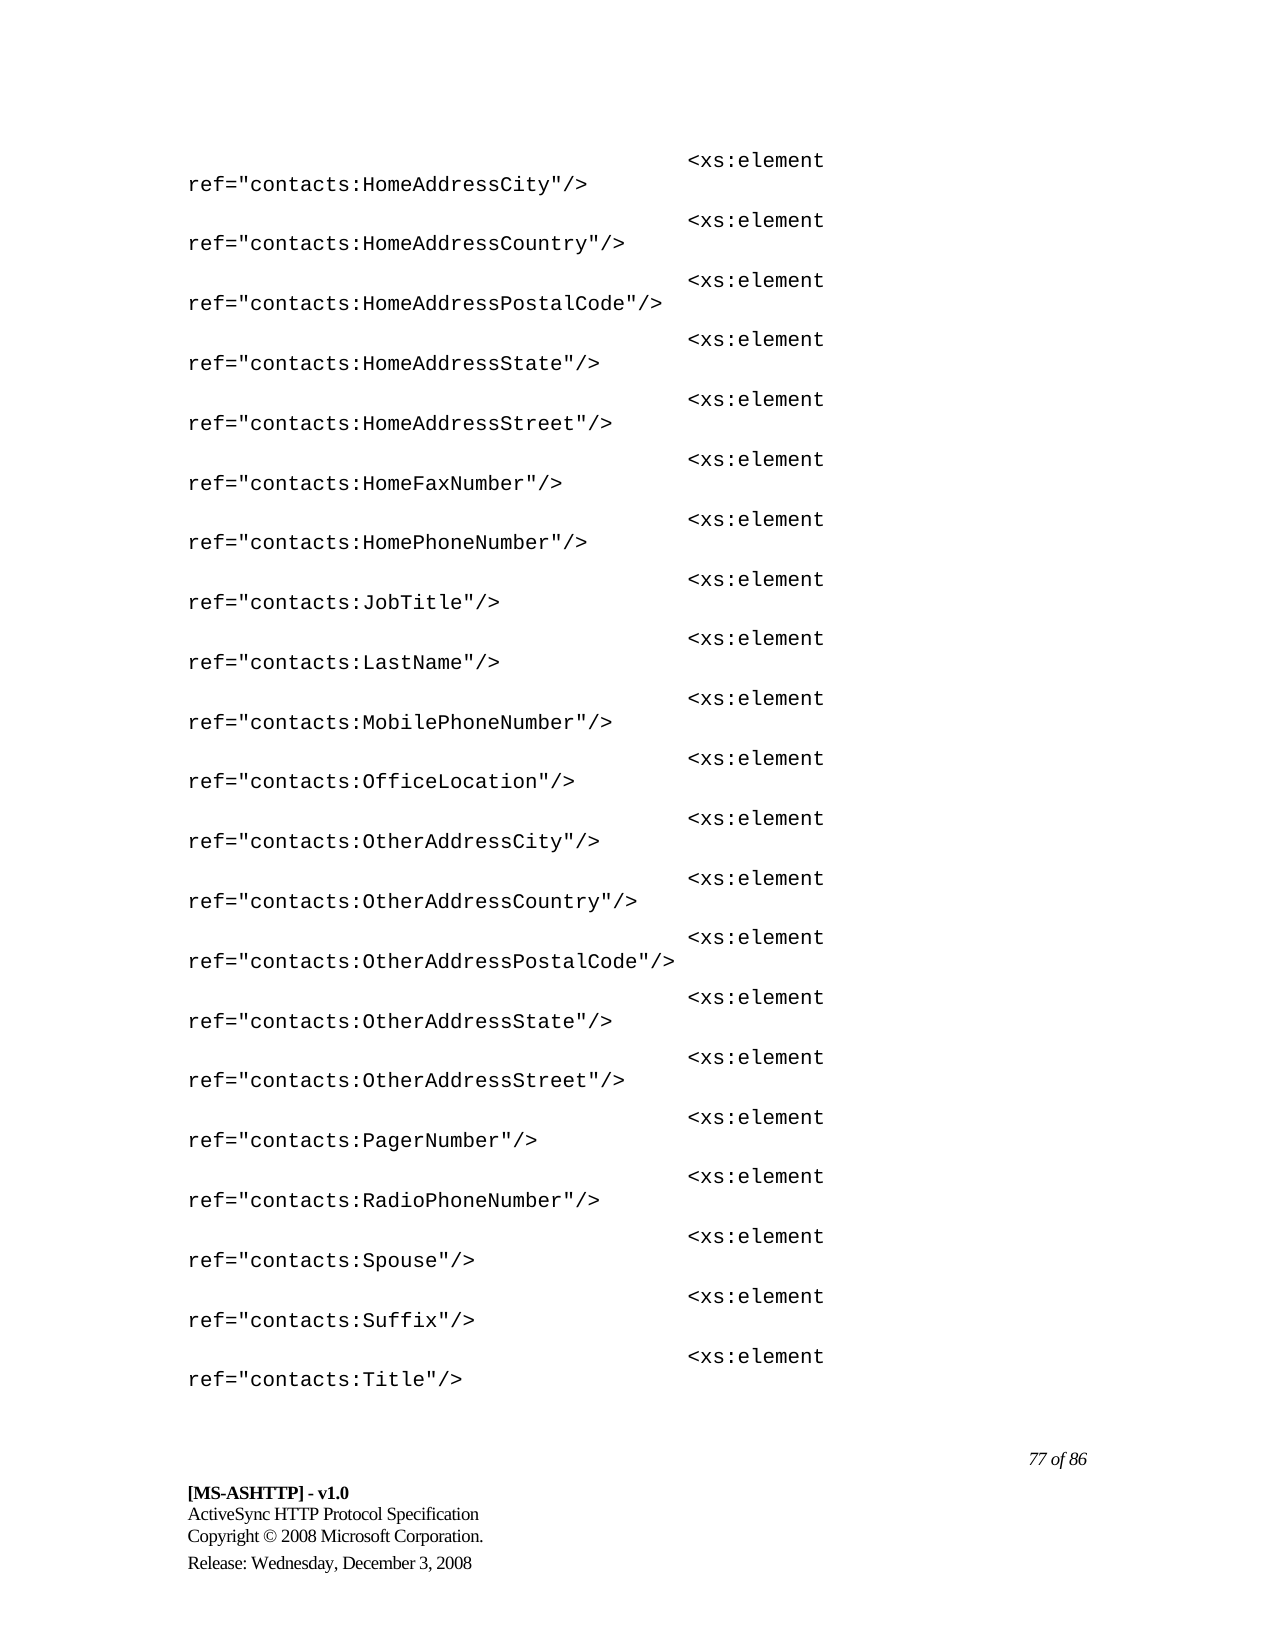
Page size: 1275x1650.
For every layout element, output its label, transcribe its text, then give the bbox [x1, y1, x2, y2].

text <xs:element ref="contacts:MobilePhoneNumber"/> [187, 688, 1087, 735]
text <xs:element ref="contacts:HomePhoneNumber"/> [187, 509, 1087, 556]
text <xs:element ref="contacts:JobTitle"/> [187, 568, 1087, 616]
text <xs:element ref="contacts:HomeAddressCountry"/> [187, 210, 1087, 257]
text <xs:element ref="contacts:HomeFaxNumber"/> [187, 449, 1087, 496]
text <xs:element ref="contacts:OtherAddressStreet"/> [187, 1047, 1087, 1094]
text <xs:element ref="contacts:LastName"/> [187, 628, 1087, 676]
text <xs:element ref="contacts:HomeAddressState"/> [187, 329, 1087, 377]
text <xs:element ref="contacts:PagerNumber"/> [187, 1107, 1087, 1154]
text <xs:element ref="contacts:RadioPhoneNumber"/> [187, 1166, 1087, 1214]
text <xs:element ref="contacts:OtherAddressCountry"/> [187, 867, 1087, 915]
text <xs:element ref="contacts:OtherAddressState"/> [187, 987, 1087, 1034]
text <xs:element ref="contacts:OfficeLocation"/> [187, 748, 1087, 795]
text <xs:element ref="contacts:OtherAddressPostalCode"/> [187, 927, 1087, 974]
text <xs:element ref="contacts:Title"/> [187, 1346, 1087, 1393]
text <xs:element ref="contacts:HomeAddressPostalCode"/> [187, 269, 1087, 317]
text <xs:element ref="contacts:Suffix"/> [187, 1286, 1087, 1333]
text <xs:element ref="contacts:Spouse"/> [187, 1226, 1087, 1273]
text <xs:element ref="contacts:OtherAddressCity"/> [187, 808, 1087, 855]
text <xs:element ref="contacts:HomeAddressCity"/> [187, 150, 1087, 197]
text <xs:element ref="contacts:HomeAddressStreet"/> [187, 389, 1087, 436]
